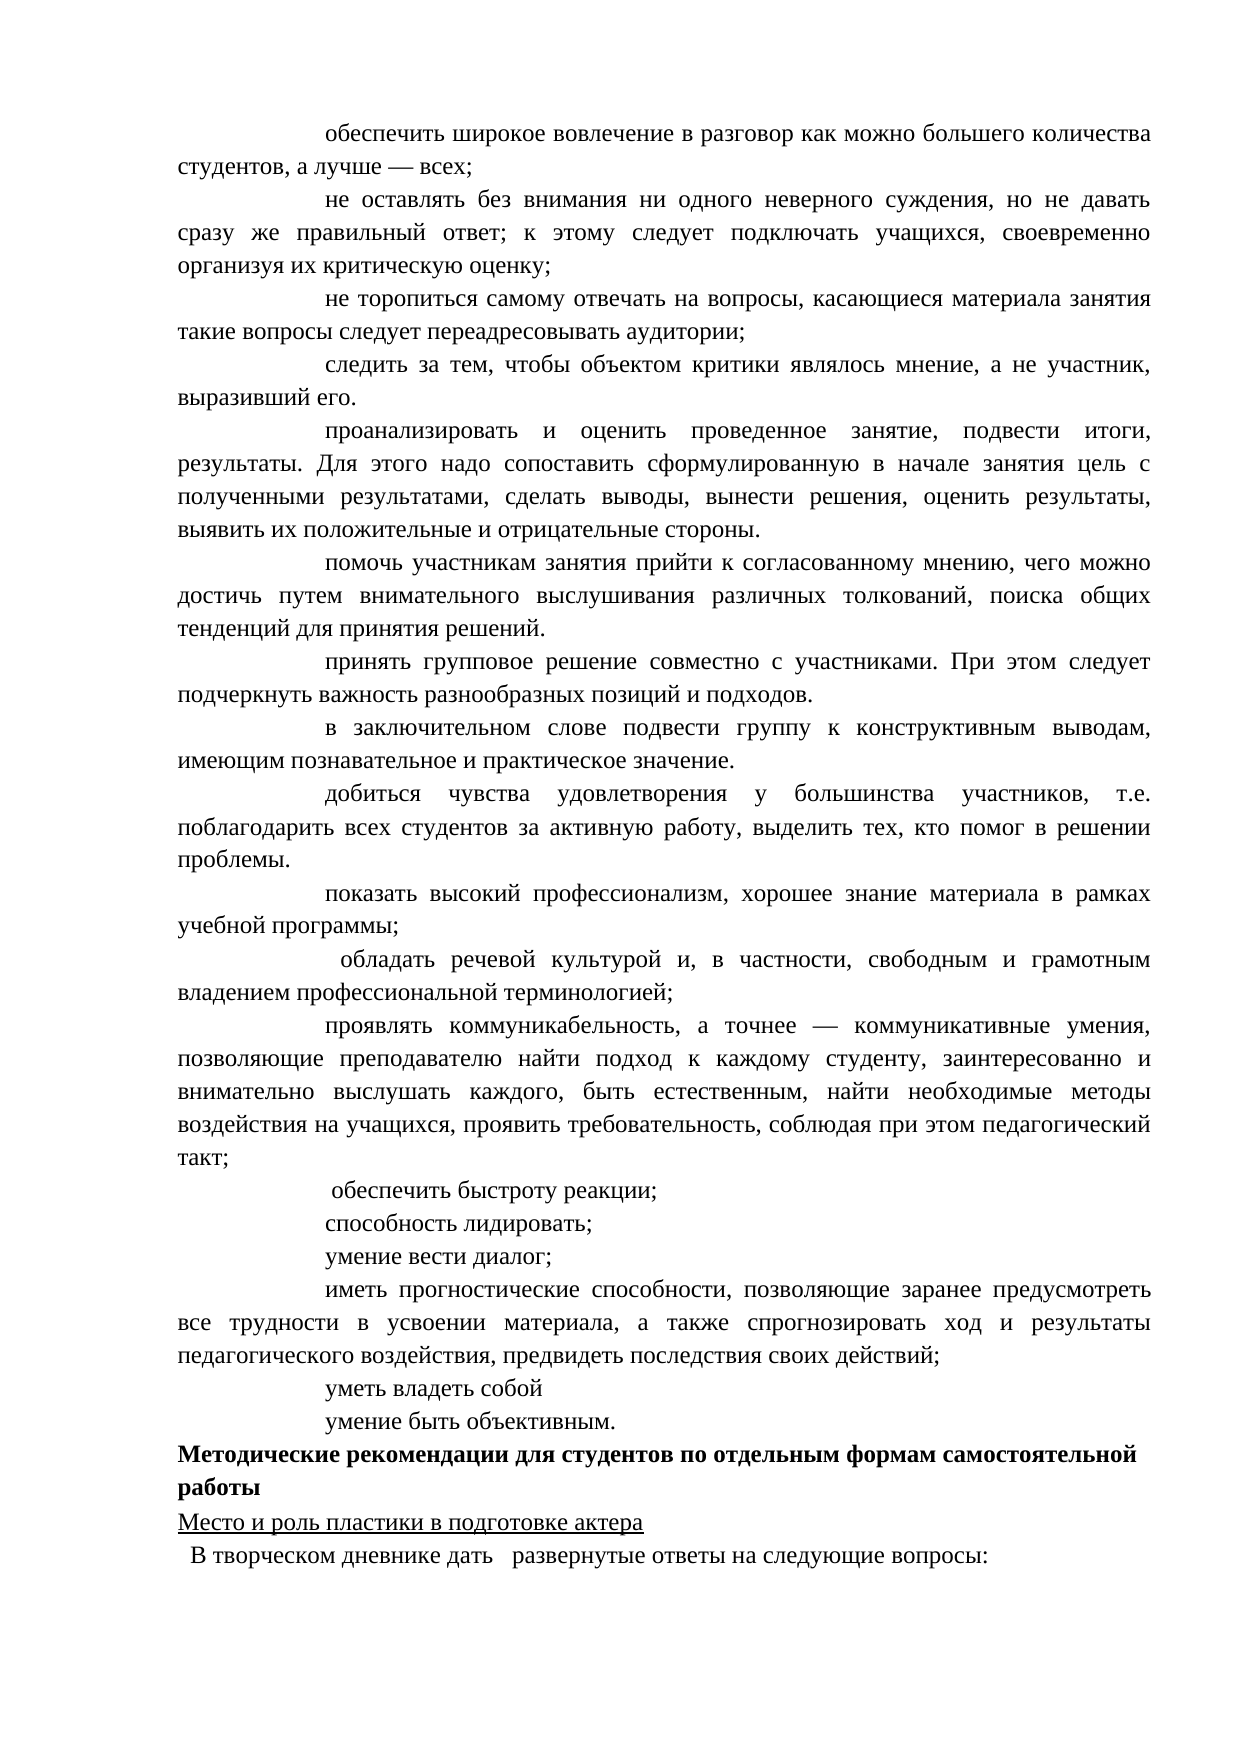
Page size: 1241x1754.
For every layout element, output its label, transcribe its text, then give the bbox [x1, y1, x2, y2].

text  способность лидировать; [177, 1208, 1152, 1237]
text  в заключительном слове подвести группу к конструктивным выводам, имеющим познавательное и практическое значение. [177, 712, 1152, 774]
text  не оставлять без внимания ни одного неверного суждения, но не давать сразу же правильный ответ; к этому следует подключать учащихся, своевременно организуя их критическую оценку; [177, 184, 1152, 279]
text  иметь прогностические способности, позволяющие заранее предусмотреть все трудности в усвоении материала, а также спрогнозировать ход и результаты педагогического воздействия, предвидеть последствия своих действий; [177, 1274, 1152, 1369]
text  добиться чувства удовлетворения у большинства участников, т.е. поблагодарить всех студентов за активную работу, выделить тех, кто помог в решении проблемы. [177, 778, 1152, 873]
text  обеспечить широкое вовлечение в разговор как можно большего количества студентов, а лучше — всех; [177, 118, 1152, 180]
text  принять групповое решение совместно с участниками. При этом следует подчеркнуть важность разнообразных позиций и подходов. [177, 646, 1152, 708]
text  проявлять коммуникабельность, а точнее — коммуникативные умения, позволяющие преподавателю найти подход к каждому студенту, заинтересованно и внимательно выслушать каждого, быть естественным, найти необходимые методы воздействия на учащихся, проявить требовательность, соблюдая при этом педагогический такт; [177, 1010, 1152, 1171]
text  помочь участникам занятия прийти к согласованному мнению, чего можно достичь путем внимательного выслушивания различных толкований, поиска общих тенденций для принятия решений. [177, 547, 1152, 642]
text  не торопиться самому отвечать на вопросы, касающиеся материала занятия такие вопросы следует переадресовывать аудитории; [177, 283, 1152, 345]
text  умение быть объективным. [177, 1406, 1152, 1435]
text Методические рекомендации для студентов по отдельным формам самостоятельной работы [177, 1439, 1152, 1501]
text  показать высокий профессионализм, хорошее знание материала в рамках учебной программы; [177, 878, 1152, 939]
text  умение вести диалог; [177, 1241, 1152, 1269]
text  проанализировать и оценить проведенное занятие, подвести итоги, результаты. Для этого надо сопоставить сформулированную в начале занятия цель с полученными результатами, сделать выводы, вынести решения, оценить результаты, выявить их положительные и отрицательные стороны. [177, 415, 1152, 543]
text Место и роль пластики в подготовке актера [177, 1507, 1152, 1536]
text В творческом дневнике дать развернутые ответы на следующие вопросы: [177, 1540, 1152, 1569]
text  обладать речевой культурой и, в частности, свободным и грамотным владением профессиональной терминологией; [177, 944, 1152, 1005]
text  уметь владеть собой [177, 1373, 1152, 1402]
text  обеспечить быстроту реакции; [177, 1175, 1152, 1203]
text  следить за тем, чтобы объектом критики являлось мнение, а не участник, выразивший его. [177, 349, 1152, 411]
